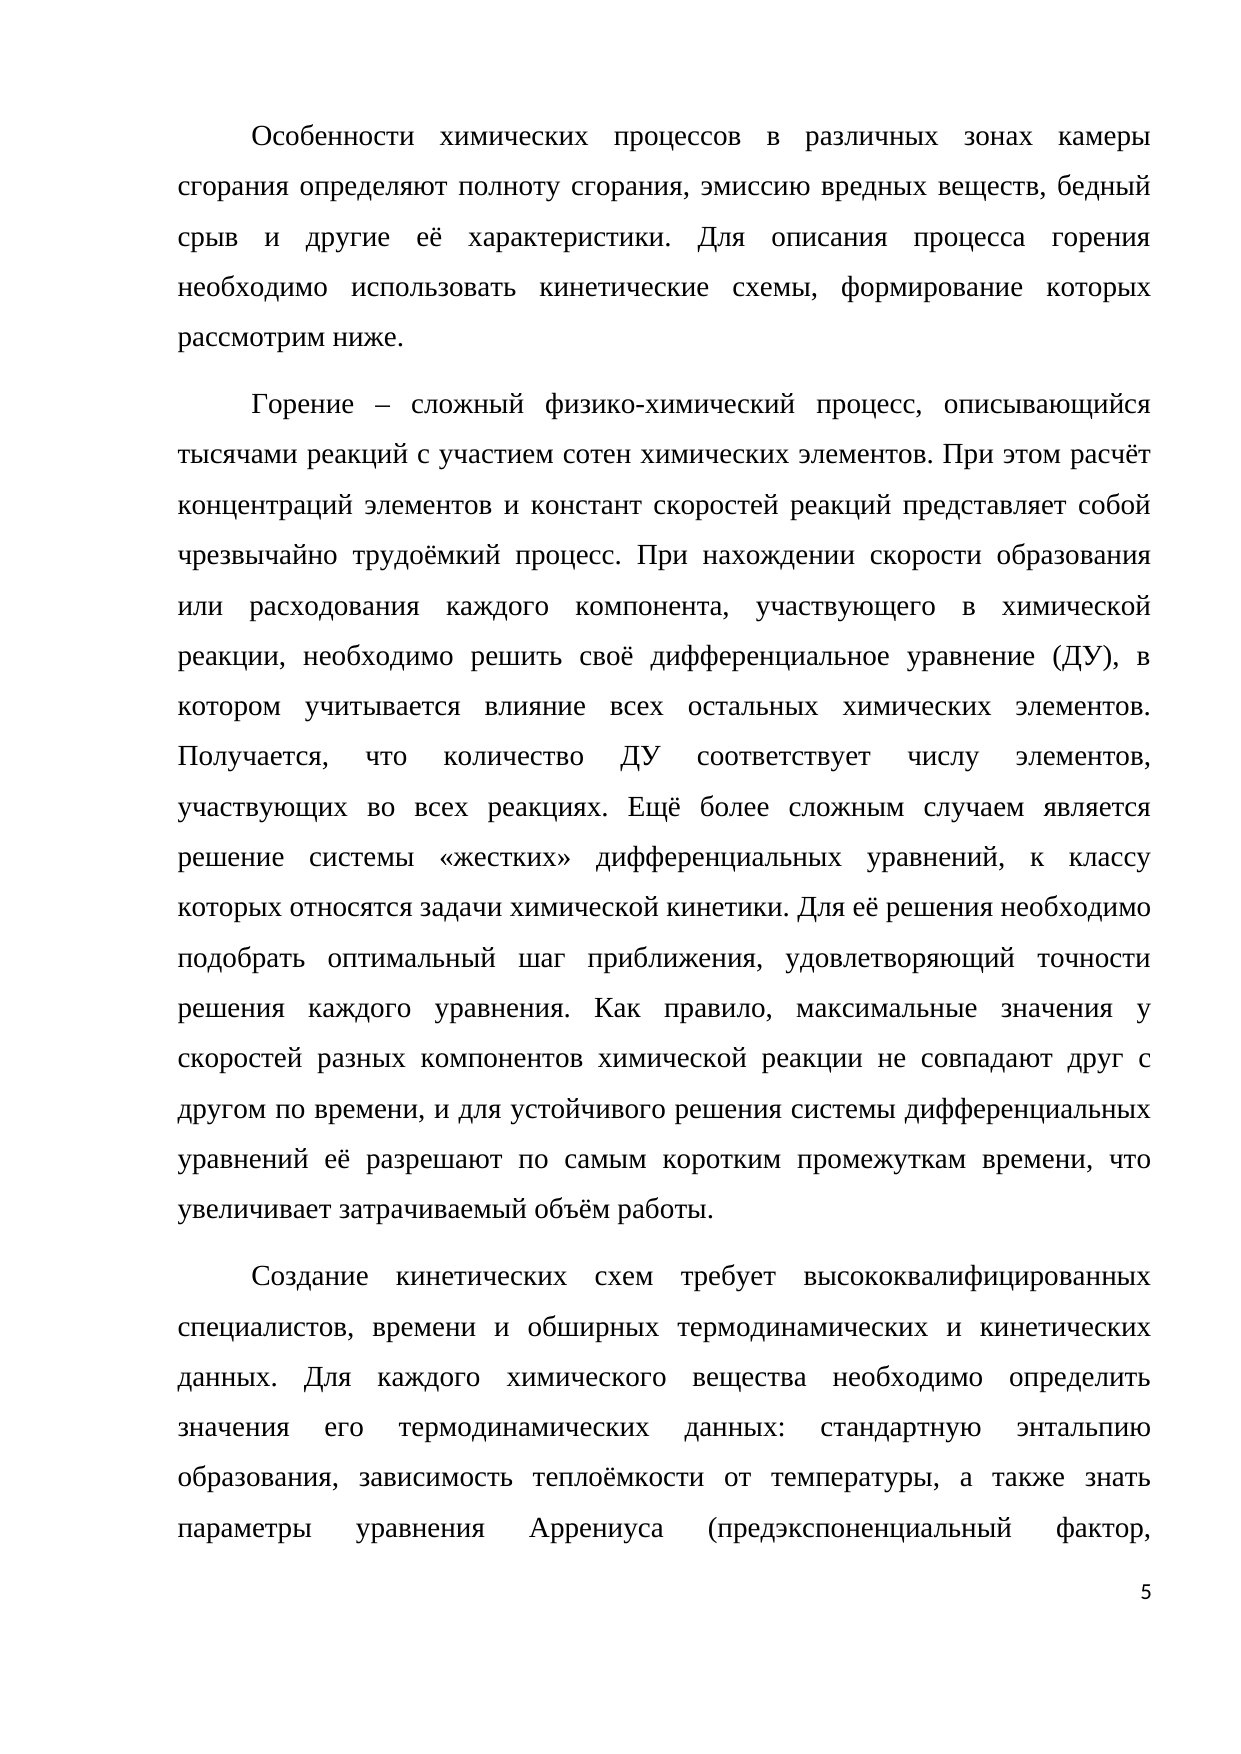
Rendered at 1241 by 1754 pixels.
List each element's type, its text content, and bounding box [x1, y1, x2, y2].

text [177, 1258, 1152, 1543]
text Горение – сложный физико-химический процесс, описывающийся тысячами реакций с участием сотен химических элементов. При этом расчёт концентраций элементов и констант скоростей реакций представляет собой чрезвычайно трудоёмкий процесс. При нахождении скорости образования или расходования каждого компонента, участвующего в химической реакции, необходимо решить своё дифференциальное уравнение (ДУ), в котором учитывается влияние всех остальных химических элементов. Получается, что количество ДУ соответствует числу элементов, участвующих во всех реакциях. Ещё более сложным случаем является решение системы «жестких» дифференциальных уравнений, к классу которых относятся задачи химической кинетики. Для её решения необходимо подобрать оптимальный шаг приближения, удовлетворяющий точности решения каждого уравнения. Как правило, максимальные значения у скоростей разных компонентов химической реакции не совпадают друг с другом по времени, и для устойчивого решения системы дифференциальных уравнений её разрешают по самым коротким промежуткам времени, что увеличивает затрачиваемый объём работы. [177, 386, 1152, 1225]
text Особенности химических процессов в различных зонах камеры сгорания определяют полноту сгорания, эмиссию вредных веществ, бедный срыв и другие её характеристики. Для описания процесса горения необходимо использовать кинетические схемы, формирование которых рассмотрим ниже. [177, 118, 1152, 353]
